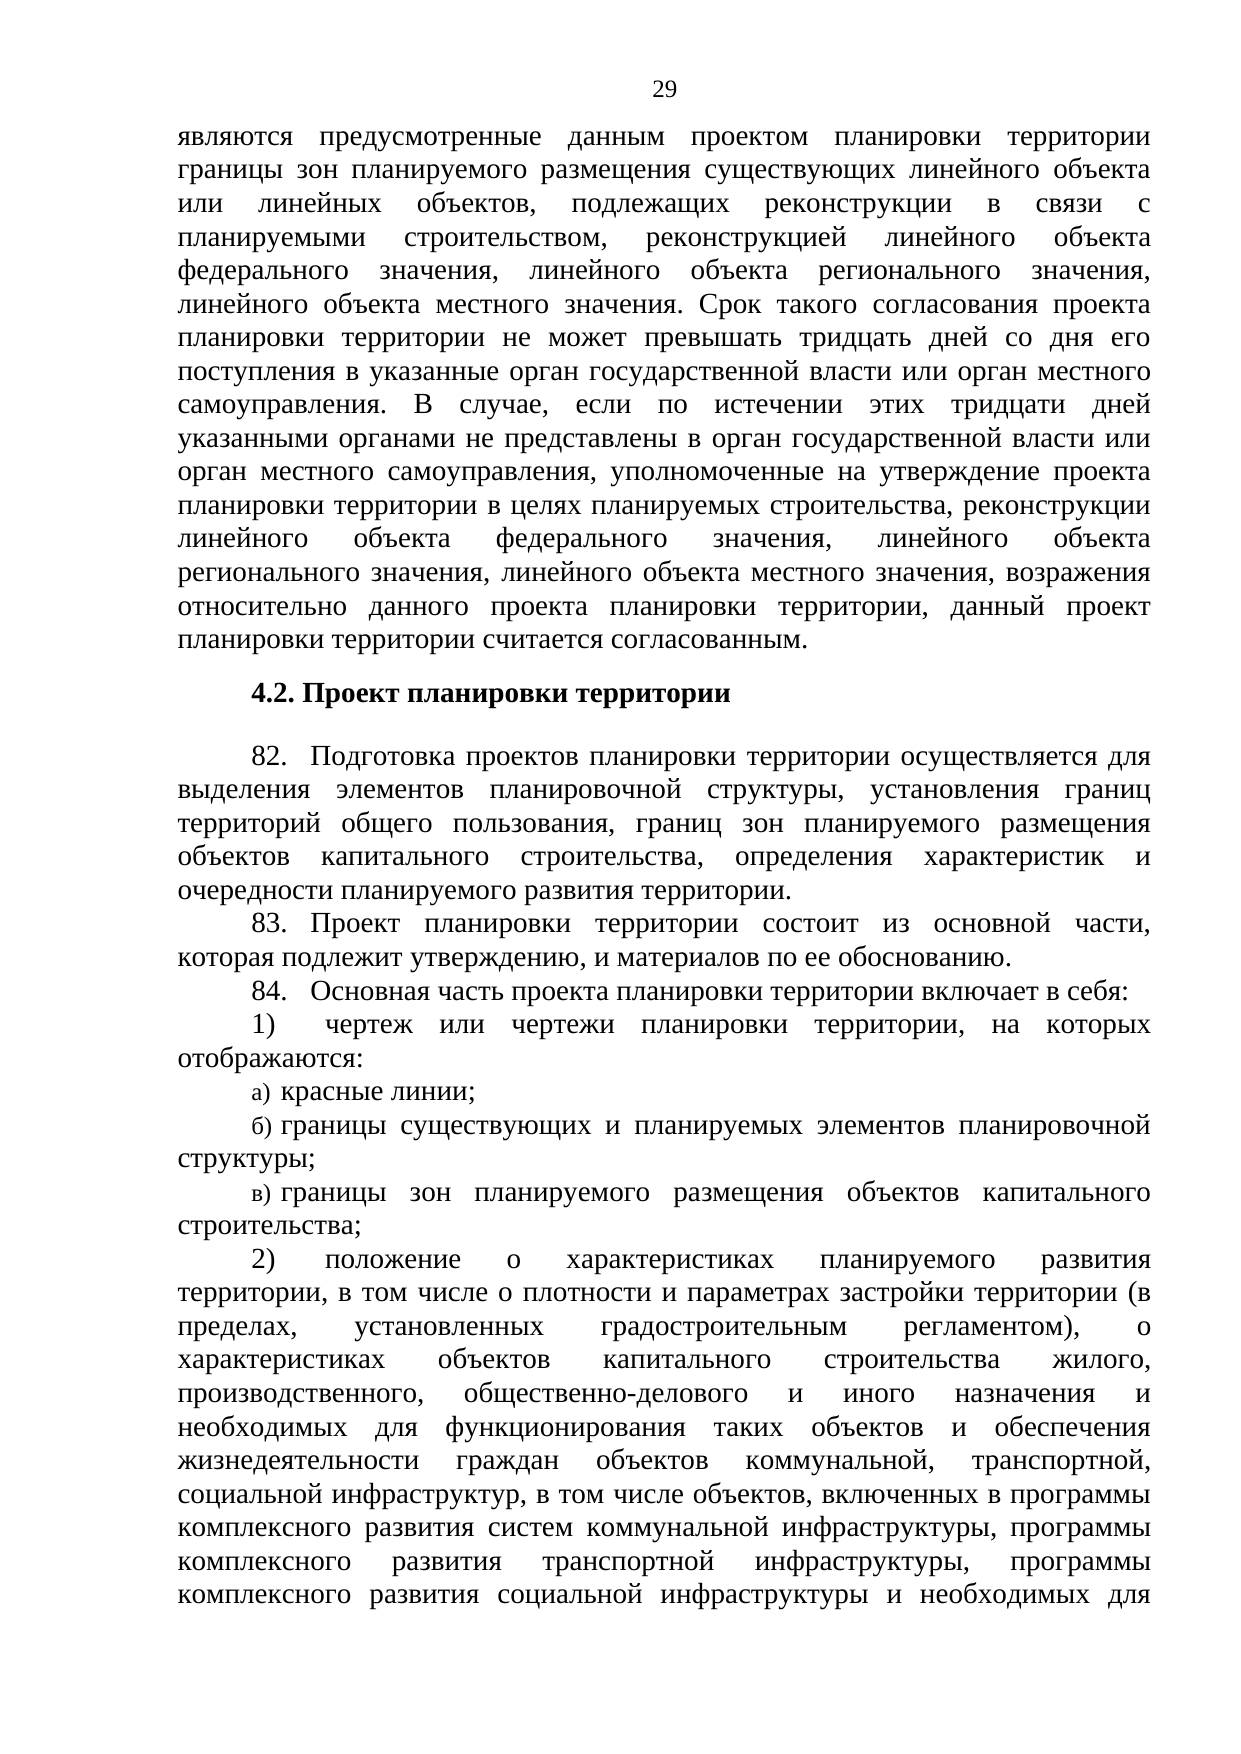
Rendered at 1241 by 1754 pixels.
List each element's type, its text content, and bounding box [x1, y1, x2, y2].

subtitle 4.2. Проект планировки территории [177, 676, 1152, 709]
list Подготовка проектов планировки территории осуществляется для выделения элементов планировочной структуры, установления границ территорий общего пользования, границ зон планируемого размещения объектов капитального строительства, определения характеристик и очередности планируемого развития территории. [177, 738, 1152, 906]
list красные линии; [177, 1073, 1152, 1107]
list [177, 118, 1152, 655]
list чертеж или чертежи планировки территории, на которых отображаются: [177, 1006, 1152, 1073]
list границы существующих и планируемых элементов планировочной структуры; [177, 1107, 1152, 1174]
list границы зон планируемого размещения объектов капитального строительства; [177, 1174, 1152, 1241]
list Проект планировки территории состоит из основной части, которая подлежит утверждению, и материалов по ее обоснованию. [177, 906, 1152, 973]
list Основная часть проекта планировки территории включает в себя: [177, 973, 1152, 1006]
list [177, 1241, 1152, 1610]
